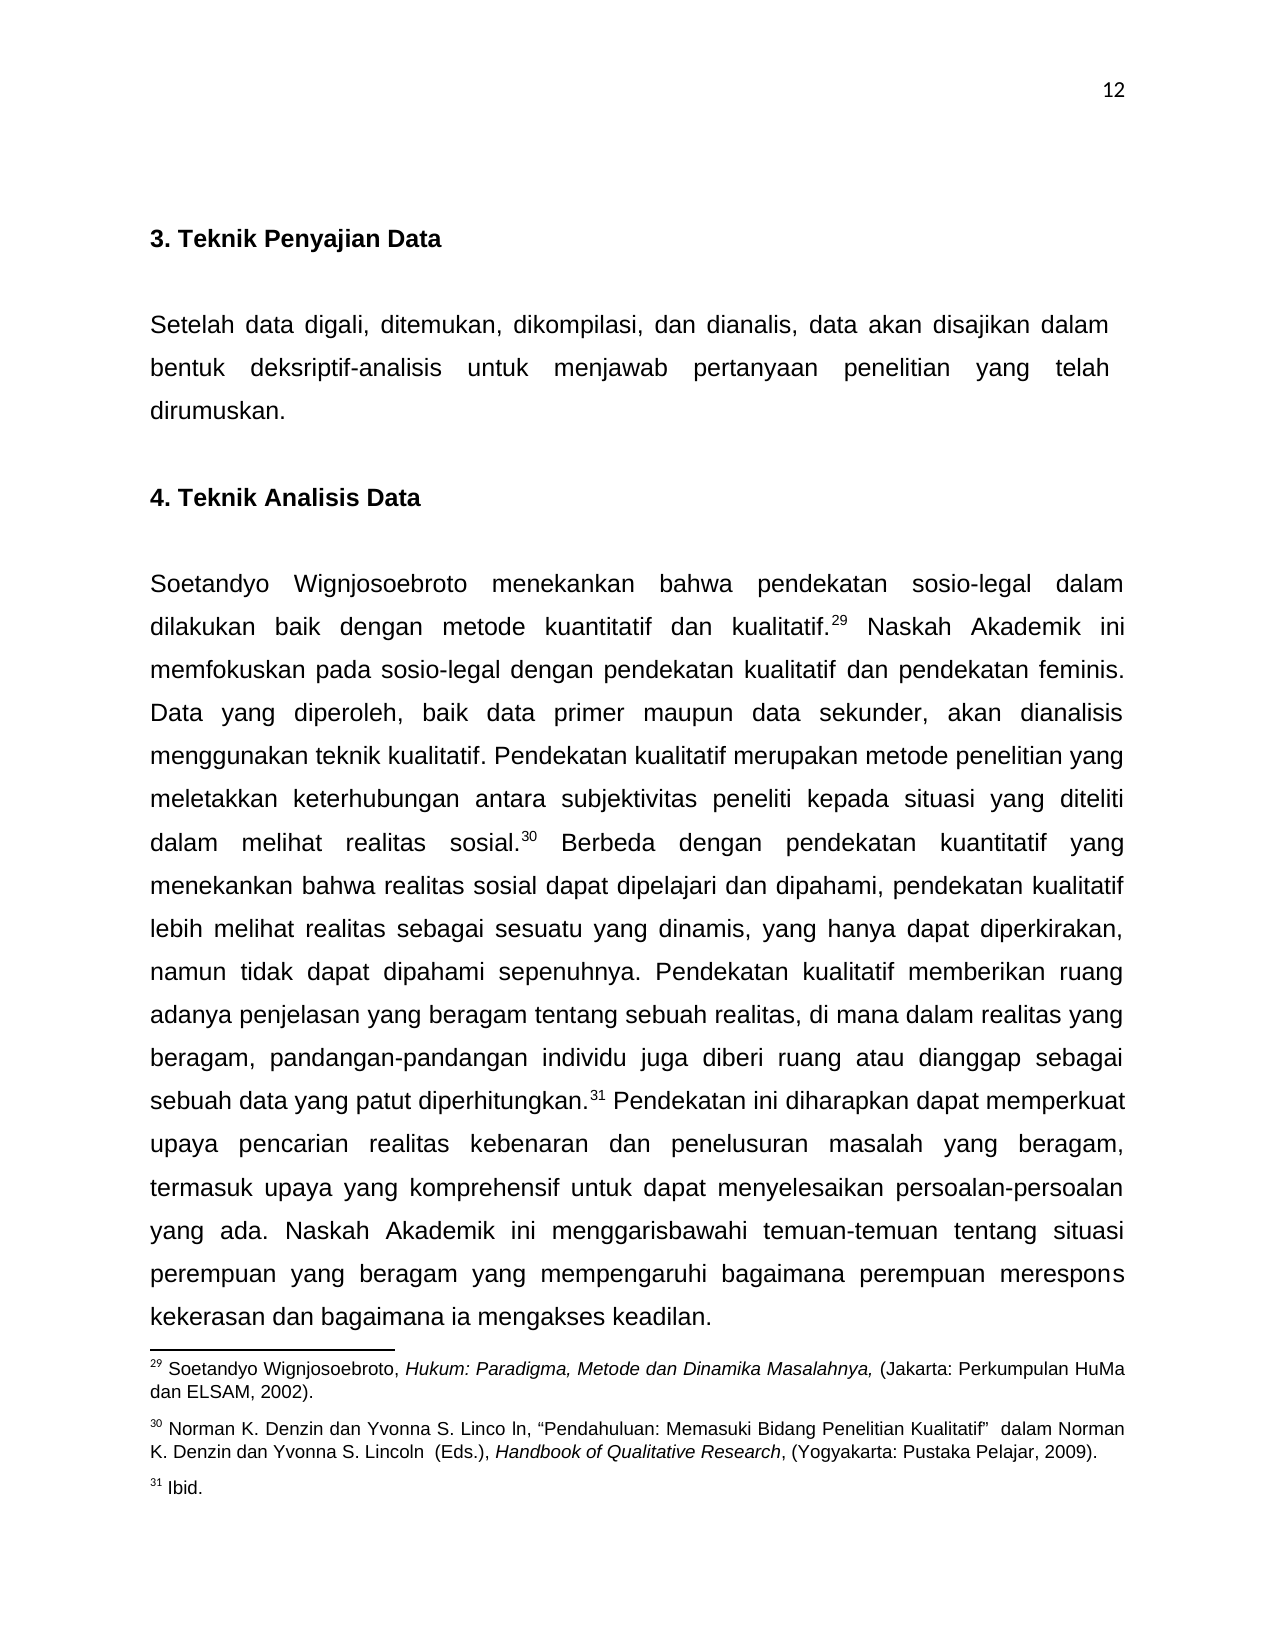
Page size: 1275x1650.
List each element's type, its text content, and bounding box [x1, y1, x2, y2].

text 3. Teknik Penyajian Data [150, 224, 1125, 253]
text 4. Teknik Analisis Data [150, 483, 1111, 511]
text Soetandyo Wignjosoebroto menekankan bahwa pendekatan sosio-legal dalam dilakukan baik dengan metode kuantitatif dan kualitatif. Naskah Akademik ini memfokuskan pada sosio-legal dengan pendekatan kualitatif dan pendekatan feminis. Data yang diperoleh, baik data primer maupun data sekunder, akan dianalisis menggunakan teknik kualitatif. Pendekatan kualitatif merupakan metode penelitian yang meletakkan keterhubungan antara subjektivitas peneliti kepada situasi yang diteliti dalam melihat realitas sosial. Berbeda dengan pendekatan kuantitatif yang menekankan bahwa realitas sosial dapat dipelajari dan dipahami, pendekatan kualitatif lebih melihat realitas sebagai sesuatu yang dinamis, yang hanya dapat diperkirakan, namun tidak dapat dipahami sepenuhnya. Pendekatan kualitatif memberikan ruang adanya penjelasan yang beragam tentang sebuah realitas, di mana dalam realitas yang beragam, pandangan-pandangan individu juga diberi ruang atau dianggap sebagai sebuah data yang patut diperhitungkan. Pendekatan ini diharapkan dapat memperkuat upaya pencarian realitas kebenaran dan penelusuran masalah yang beragam, termasuk upaya yang komprehensif untuk dapat menyelesaikan persoalan-persoalan yang ada. Naskah Akademik ini menggarisbawahi temuan-temuan tentang situasi perempuan yang beragam yang mempengaruhi bagaimana perempuan merespons kekerasan dan bagaimana ia mengakses keadilan. [150, 569, 1125, 1331]
text Setelah data digali, ditemukan, dikompilasi, dan dianalis, data akan disajikan dalam bentuk deksriptif-analisis untuk menjawab pertanyaan penelitian yang telah dirumuskan. [150, 310, 1111, 425]
